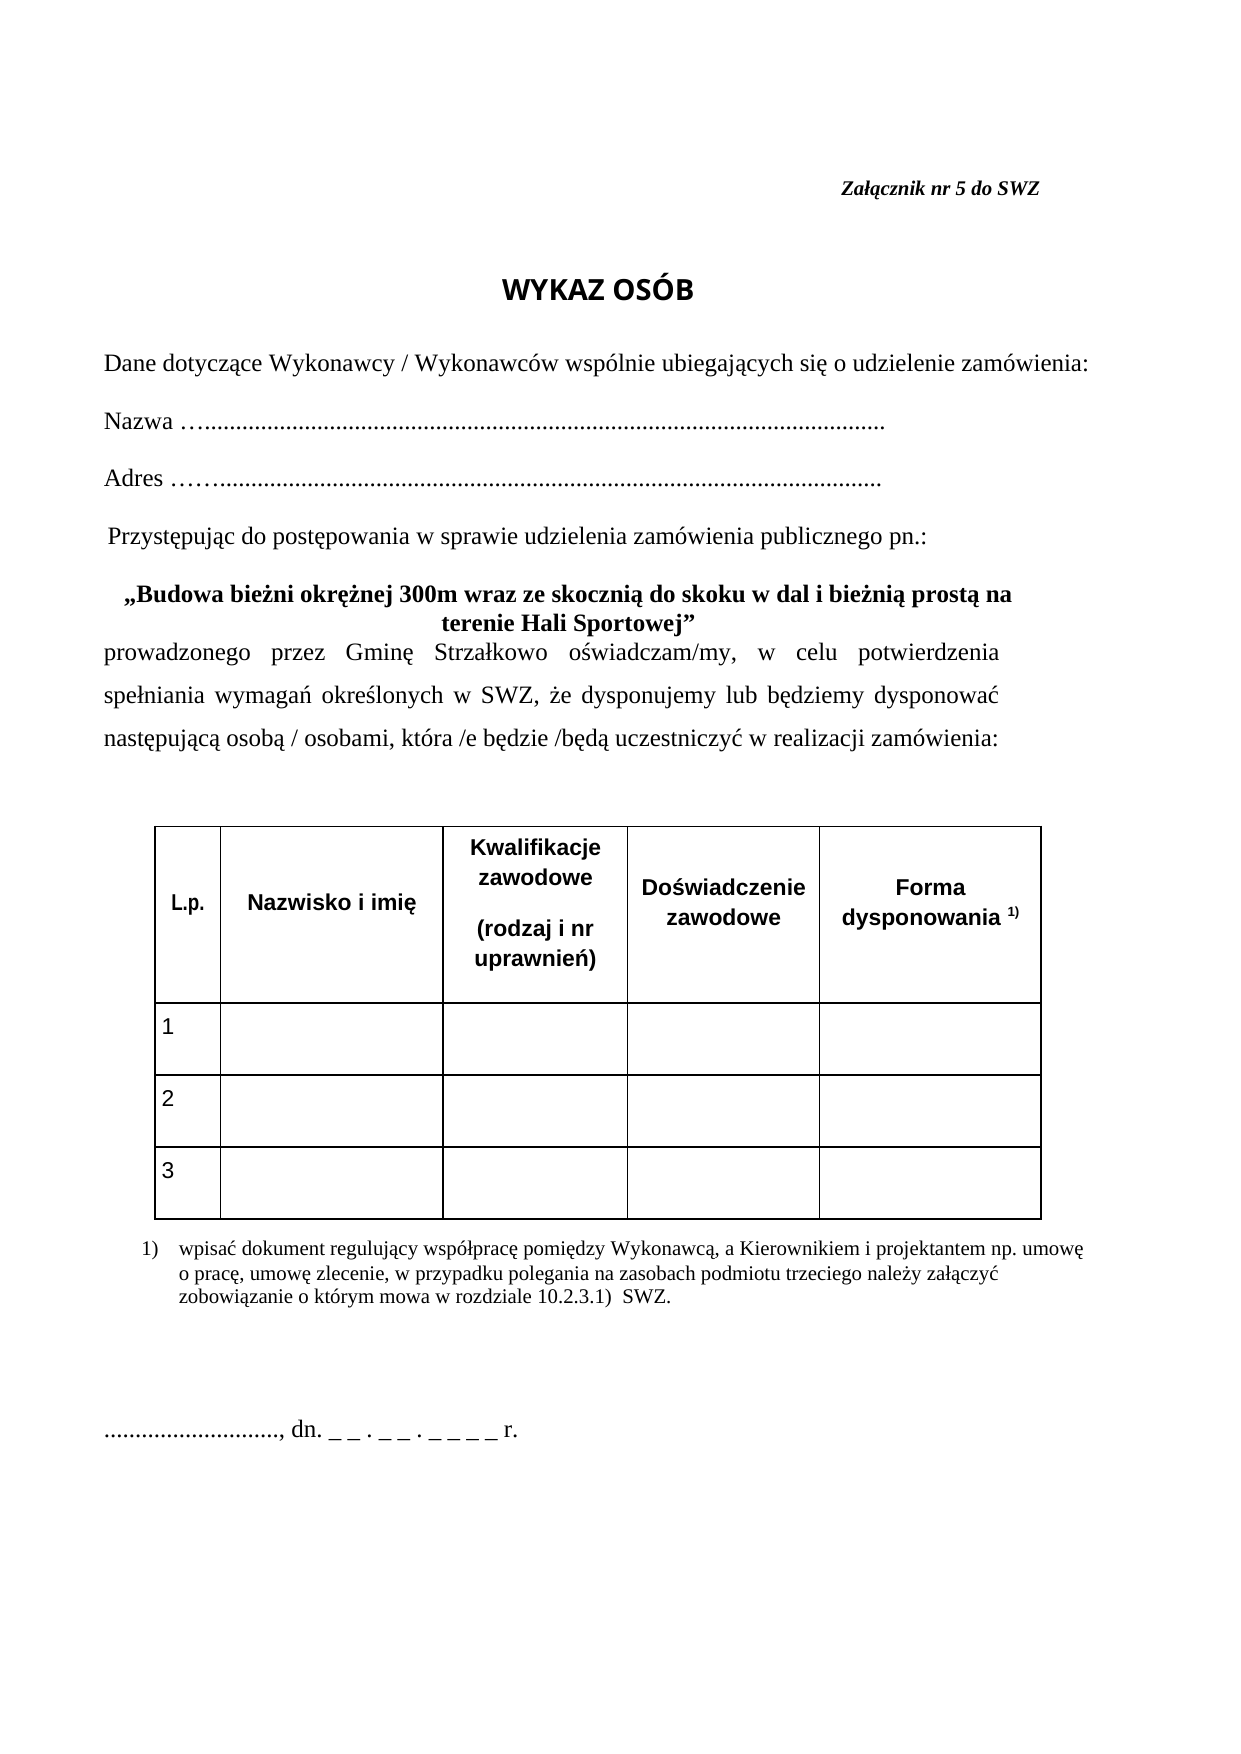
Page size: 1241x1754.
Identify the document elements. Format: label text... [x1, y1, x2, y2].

text Adres …….......................................................................................................... [103, 463, 1093, 492]
table_cell [221, 1004, 442, 1074]
text Przystępując do postępowania w sprawie udzielenia zamówienia publicznego pn.: [107, 521, 1093, 549]
table_cell [628, 1076, 819, 1146]
table_cell [820, 1076, 1040, 1146]
table_cell 3 [156, 1148, 220, 1218]
table_cell [444, 1004, 627, 1074]
text „Budowa bieżni okrężnej 300m wraz ze skocznią do skoku w dal i bieżnią prostą na terenie Hali Sportowej” [103, 579, 1033, 637]
table_header Doświadczenie zawodowe [628, 827, 819, 1002]
table_header L.p. [156, 827, 220, 1002]
table_cell [820, 1148, 1040, 1218]
table_cell [628, 1004, 819, 1074]
table_header Forma dysponowania 1) [820, 827, 1040, 1002]
table_header Nazwisko i imię [221, 827, 442, 1002]
text prowadzonego przez Gminę Strzałkowo oświadczam/my, w celu potwierdzenia spełniania wymagań określonych w SWZ, że dysponujemy lub będziemy dysponować następującą osobą / osobami, która /e będzie /będą uczestniczyć w realizacji zamówienia: [103, 637, 1000, 752]
text Dane dotyczące Wykonawcy / Wykonawców wspólnie ubiegających się o udzielenie zamówienia: [103, 348, 1093, 377]
text ............................, dn. _ _ . _ _ . _ _ _ _ r. [103, 1414, 1196, 1443]
table_cell 1 [156, 1004, 220, 1074]
table_cell [444, 1076, 627, 1146]
table_cell [444, 1148, 627, 1218]
list wpisać dokument regulujący współpracę pomiędzy Wykonawcą, a Kierownikiem i projektantem np. umowę o pracę, umowę zlecenie, w przypadku polegania na zasobach podmiotu trzeciego należy załączyć zobowiązanie o którym mowa w rozdziale 10.2.3.1) SWZ. [141, 877, 1093, 1308]
table_cell [820, 1004, 1040, 1074]
table_cell [628, 1148, 819, 1218]
table_header Kwalifikacje zawodowe (rodzaj i nr uprawnień) [444, 827, 627, 1002]
text Załącznik nr 5 do SWZ [103, 176, 1101, 200]
table_cell [221, 1076, 442, 1146]
text WYKAZ OSÓB [103, 269, 1093, 308]
table_cell [221, 1148, 442, 1218]
table_cell 2 [156, 1076, 220, 1146]
text Nazwa …............................................................................................................. [103, 406, 1093, 434]
